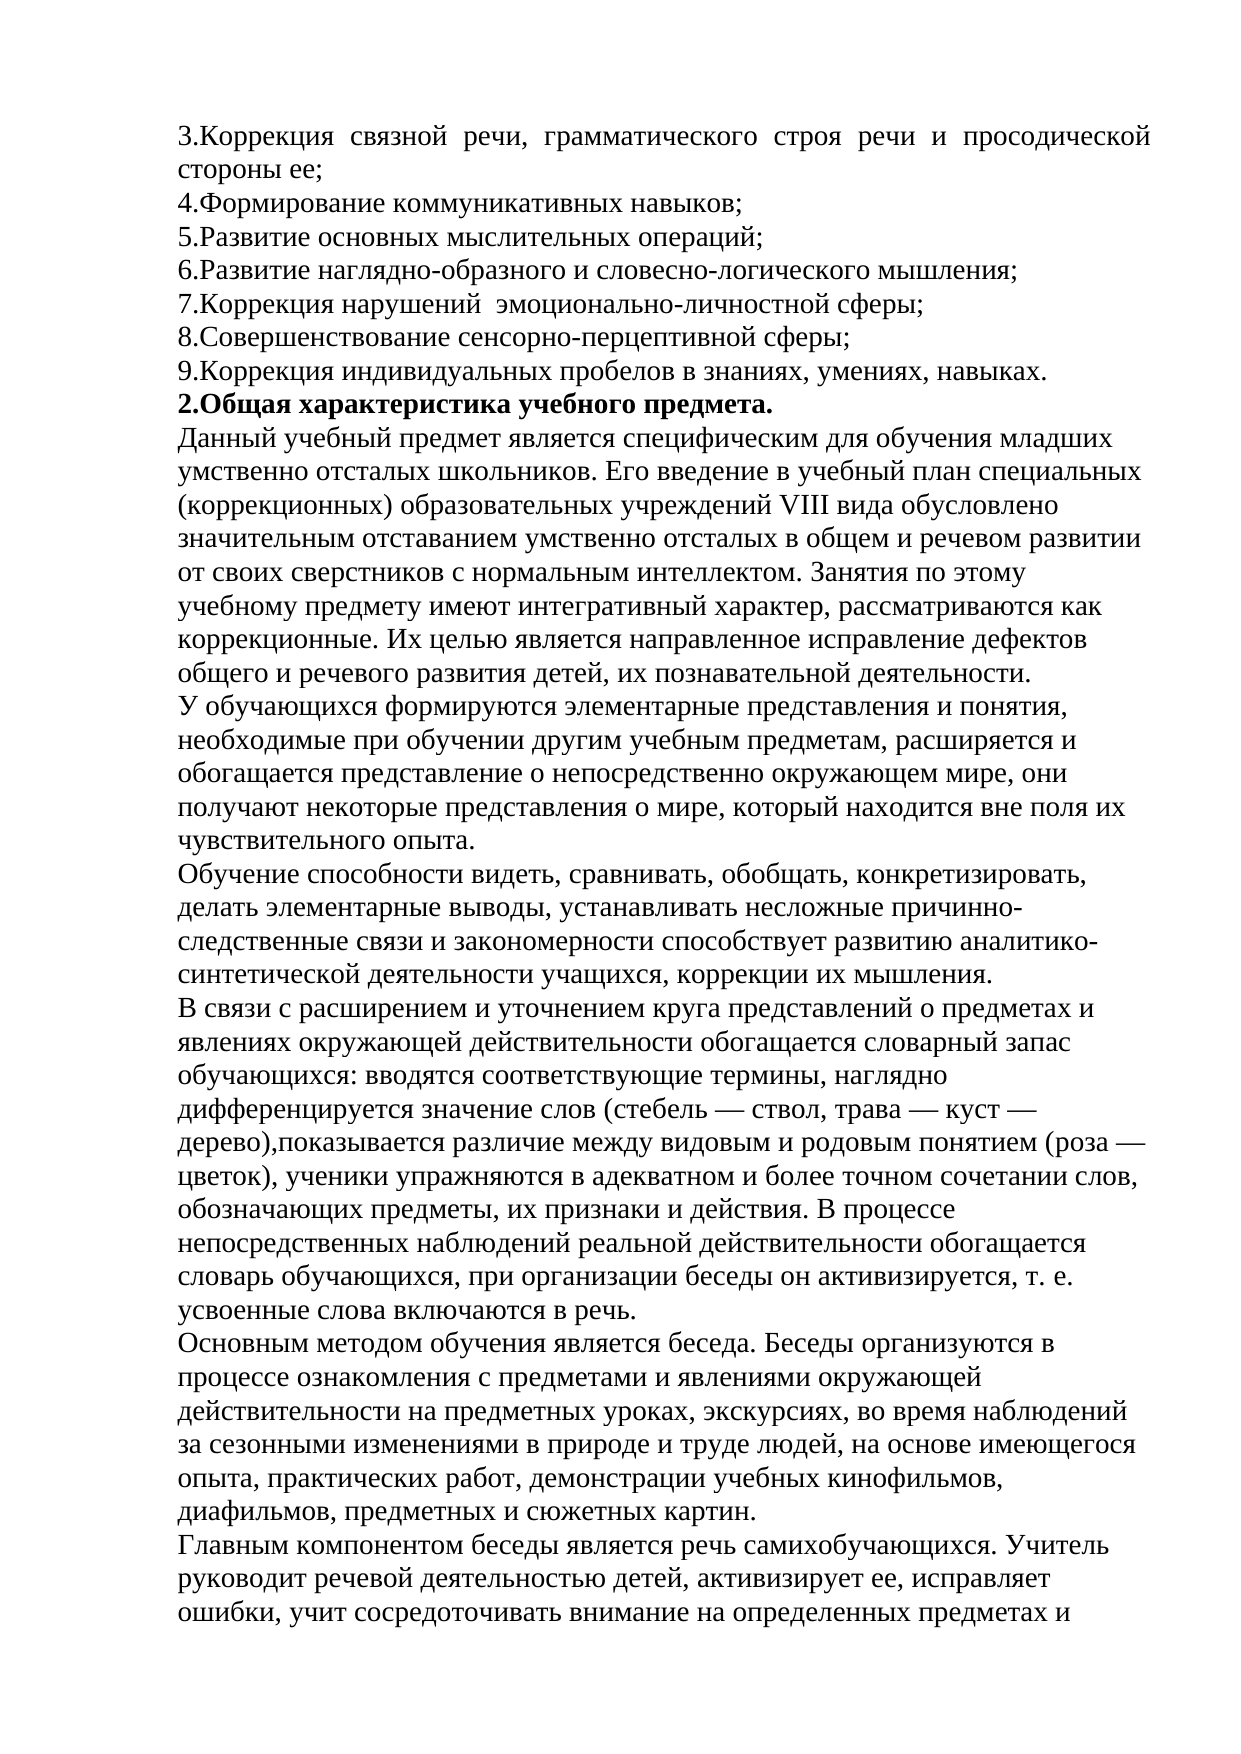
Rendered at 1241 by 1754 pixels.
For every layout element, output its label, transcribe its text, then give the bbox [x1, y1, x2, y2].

text 7.Коррекция нарушений эмоционально-личностной сферы; [177, 286, 1152, 319]
text 9.Коррекция индивидуальных пробелов в знаниях, умениях, навыках. [177, 353, 1152, 386]
text 2.Общая характеристика учебного предмета. [177, 386, 1152, 420]
text 6.Развитие наглядно-образного и словесно-логического мышления; [177, 252, 1152, 286]
text 3.Коррекция связной речи, грамматического строя речи и просодической стороны ее; [177, 118, 1152, 185]
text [177, 420, 1152, 1627]
text 8.Совершенствование сенсорно-перцептивной сферы; [177, 319, 1152, 353]
text 5.Развитие основных мыслительных операций; [177, 219, 1152, 252]
text 4.Формирование коммуникативных навыков; [177, 185, 1152, 219]
